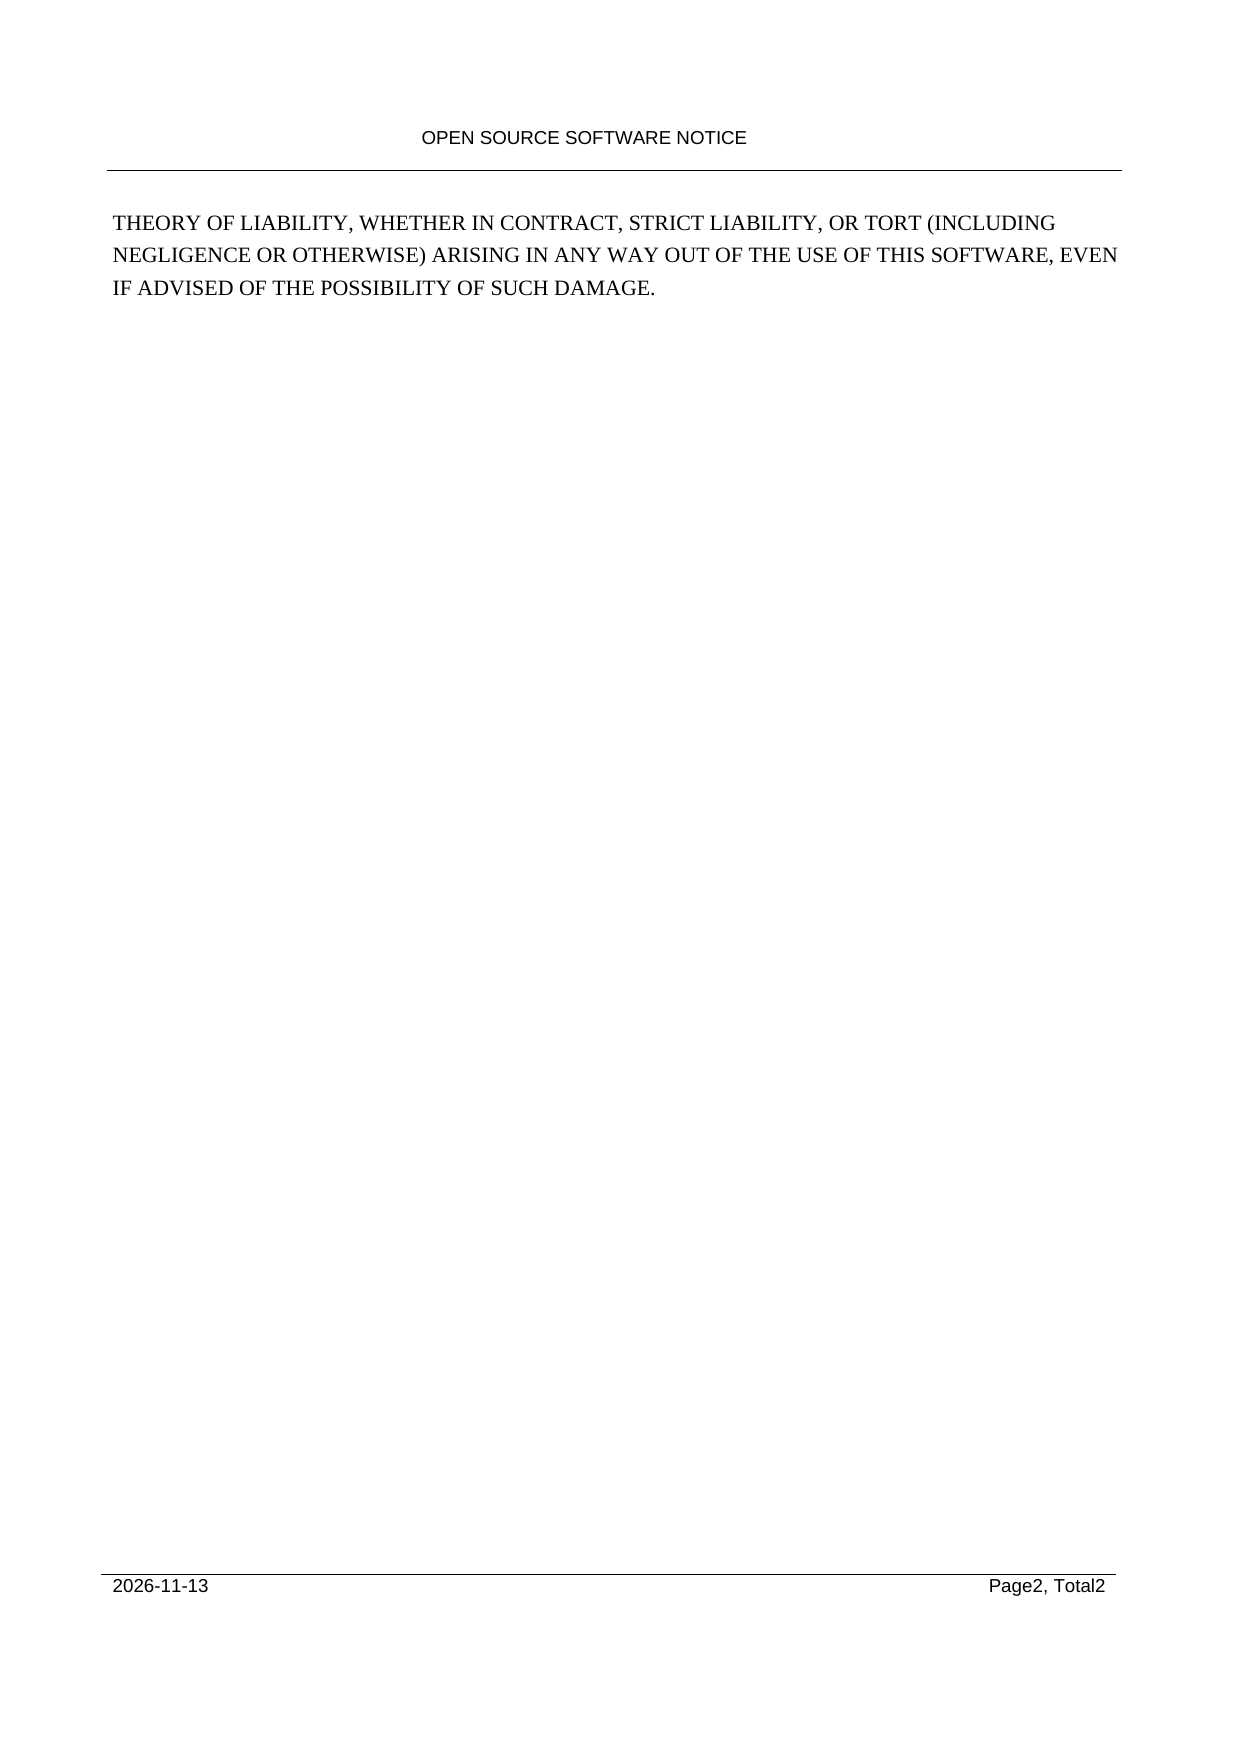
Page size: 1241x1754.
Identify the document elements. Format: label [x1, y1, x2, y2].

text [112, 206, 1128, 336]
